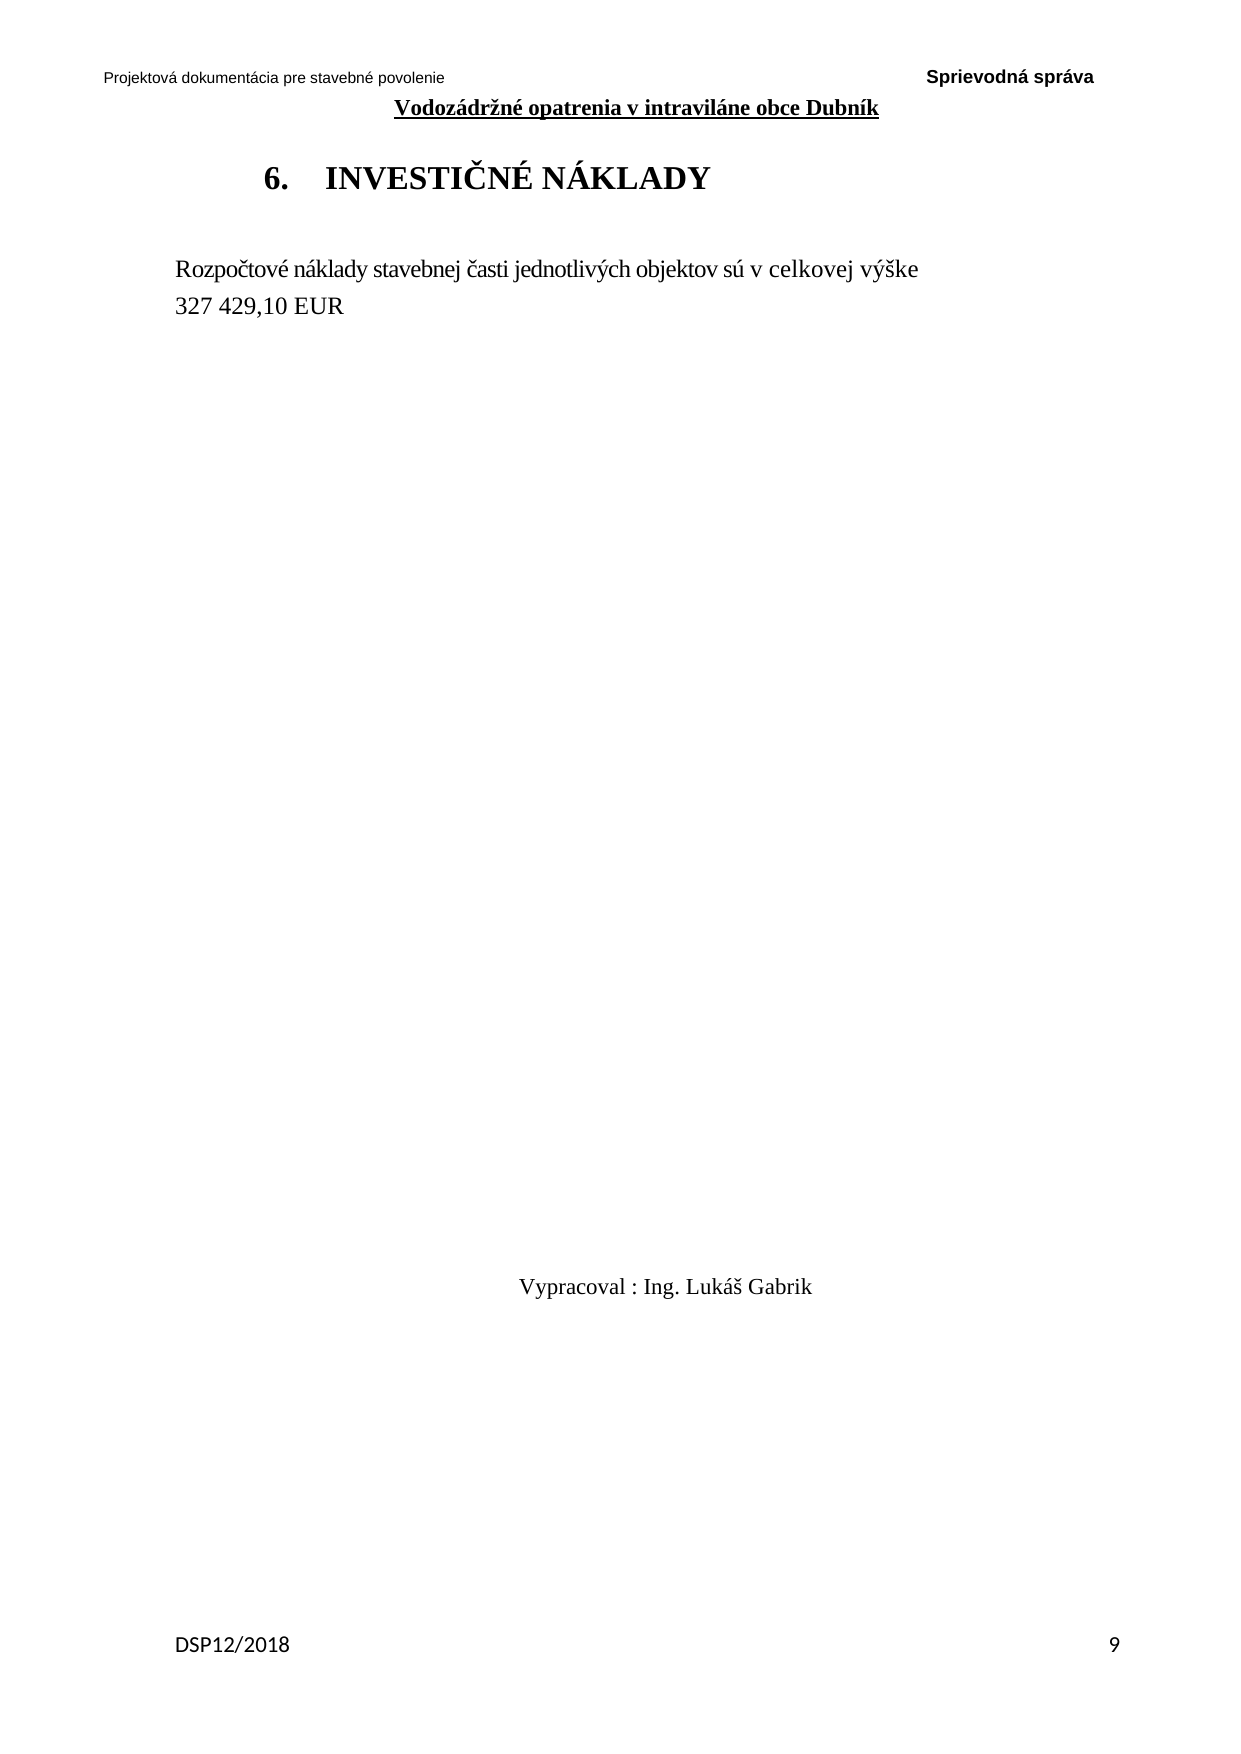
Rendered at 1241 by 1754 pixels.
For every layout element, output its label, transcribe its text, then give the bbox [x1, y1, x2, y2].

subtitle 6. INVESTIČNÉ NÁKLADY [175, 159, 1065, 197]
text Rozpočtové náklady stavebnej časti jednotlivých objektov sú v celkovej výške [175, 254, 1057, 283]
text Vypracoval : Ing. Lukáš Gabrik [175, 1273, 1067, 1299]
text 327 429,10 EUR [175, 291, 1057, 320]
